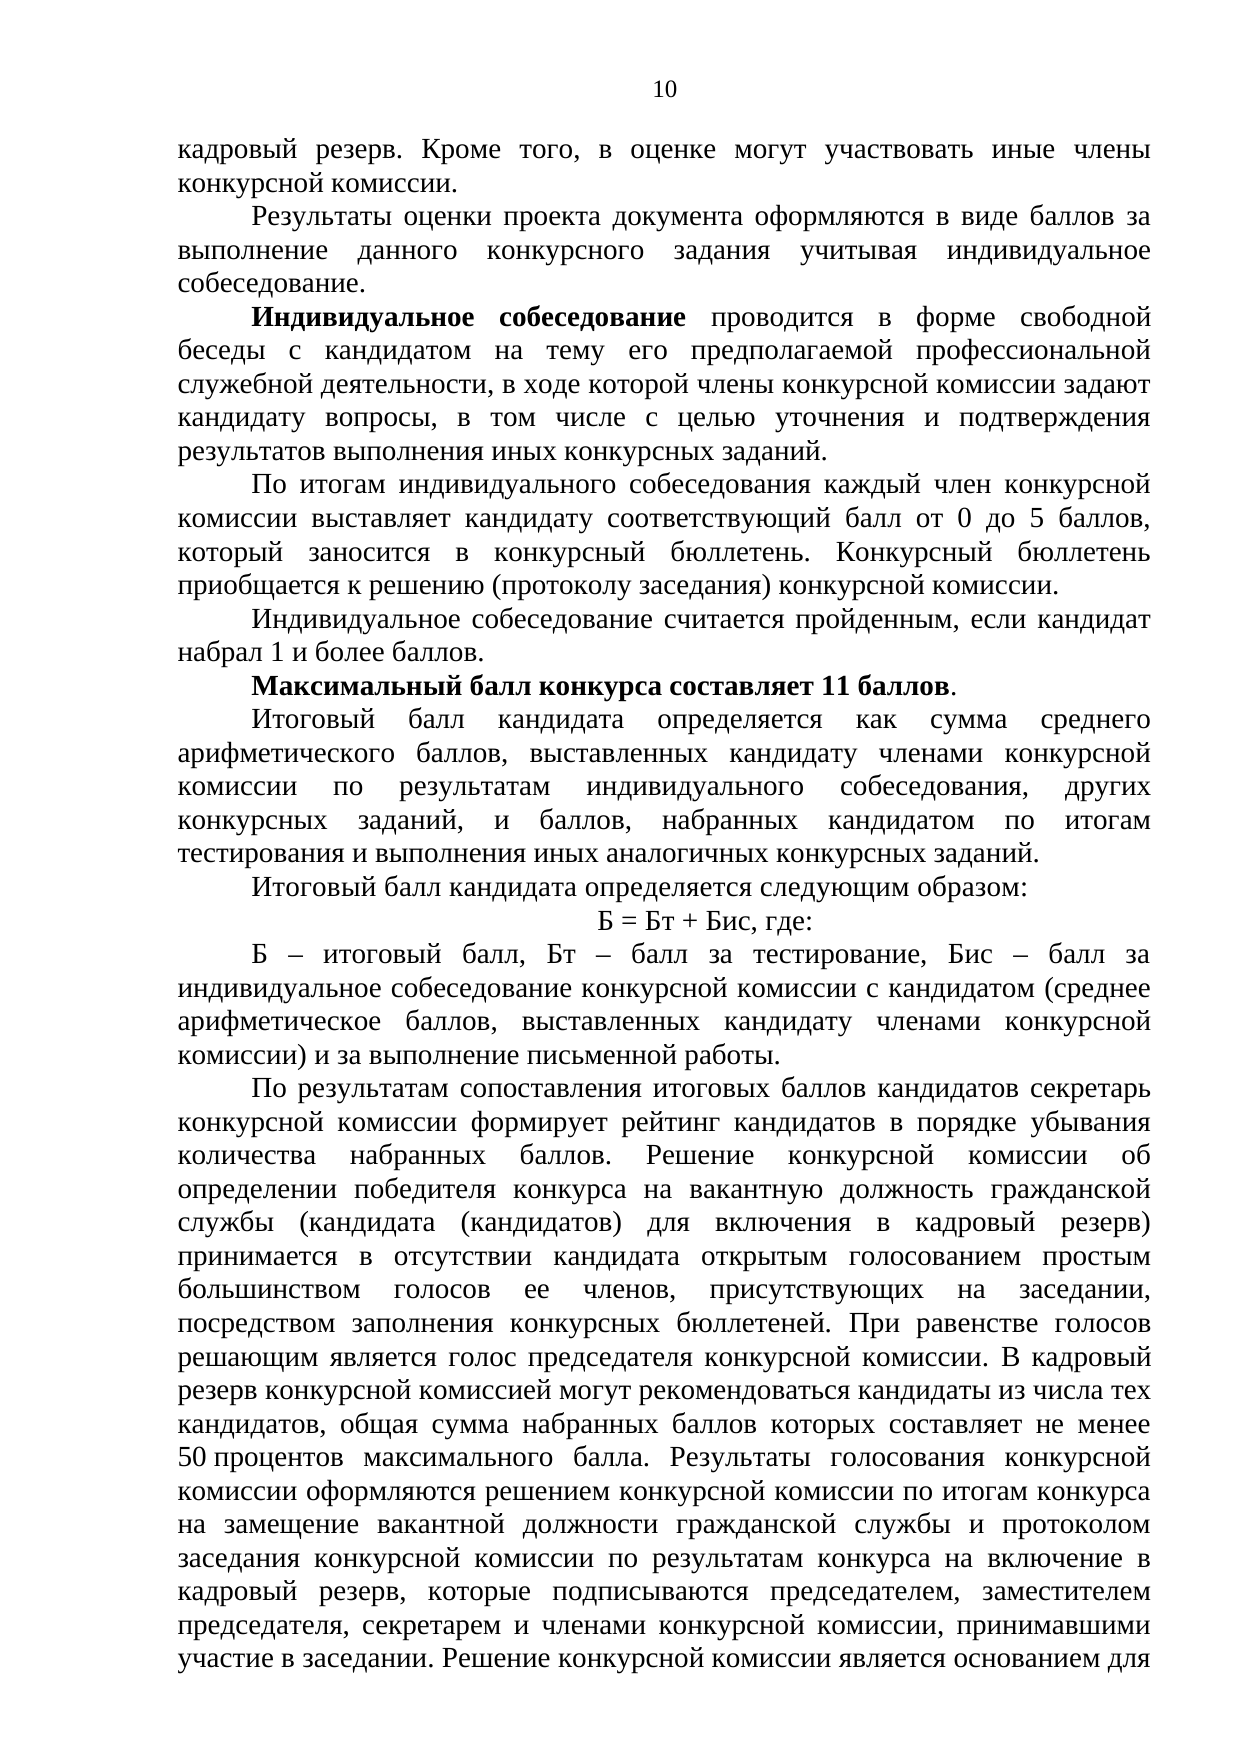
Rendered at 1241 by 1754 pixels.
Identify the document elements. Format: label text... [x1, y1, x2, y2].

text Индивидуальное собеседование проводится в форме свободной беседы с кандидатом на тему его предполагаемой профессиональной служебной деятельности, в ходе которой члены конкурсной комиссии задают кандидату вопросы, в том числе с целью уточнения и подтверждения результатов выполнения иных конкурсных заданий. [177, 299, 1152, 467]
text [177, 1070, 1152, 1674]
text Итоговый балл кандидата определяется следующим образом: [177, 869, 1152, 903]
text По итогам индивидуального собеседования каждый член конкурсной комиссии выставляет кандидату соответствующий балл от 0 до 5 баллов, который заносится в конкурсный бюллетень. Конкурсный бюллетень приобщается к решению (протоколу заседания) конкурсной комиссии. [177, 467, 1152, 601]
text Результаты оценки проекта документа оформляются в виде баллов за выполнение данного конкурсного задания учитывая индивидуальное собеседование. [177, 198, 1152, 299]
text Максимальный балл конкурса составляет 11 баллов. [177, 668, 1152, 701]
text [177, 131, 1152, 198]
text Индивидуальное собеседование считается пройденным, если кандидат набрал 1 и более баллов. [177, 601, 1152, 668]
text Б = Бт + Бис, где: [177, 903, 1152, 936]
text Итоговый балл кандидата определяется как сумма среднего арифметического баллов, выставленных кандидату членами конкурсной комиссии по результатам индивидуального собеседования, других конкурсных заданий, и баллов, набранных кандидатом по итогам тестирования и выполнения иных аналогичных конкурсных заданий. [177, 701, 1152, 869]
text Б – итоговый балл, Бт – балл за тестирование, Бис – балл за индивидуальное собеседование конкурсной комиссии с кандидатом (среднее арифметическое баллов, выставленных кандидату членами конкурсной комиссии) и за выполнение письменной работы. [177, 936, 1152, 1070]
